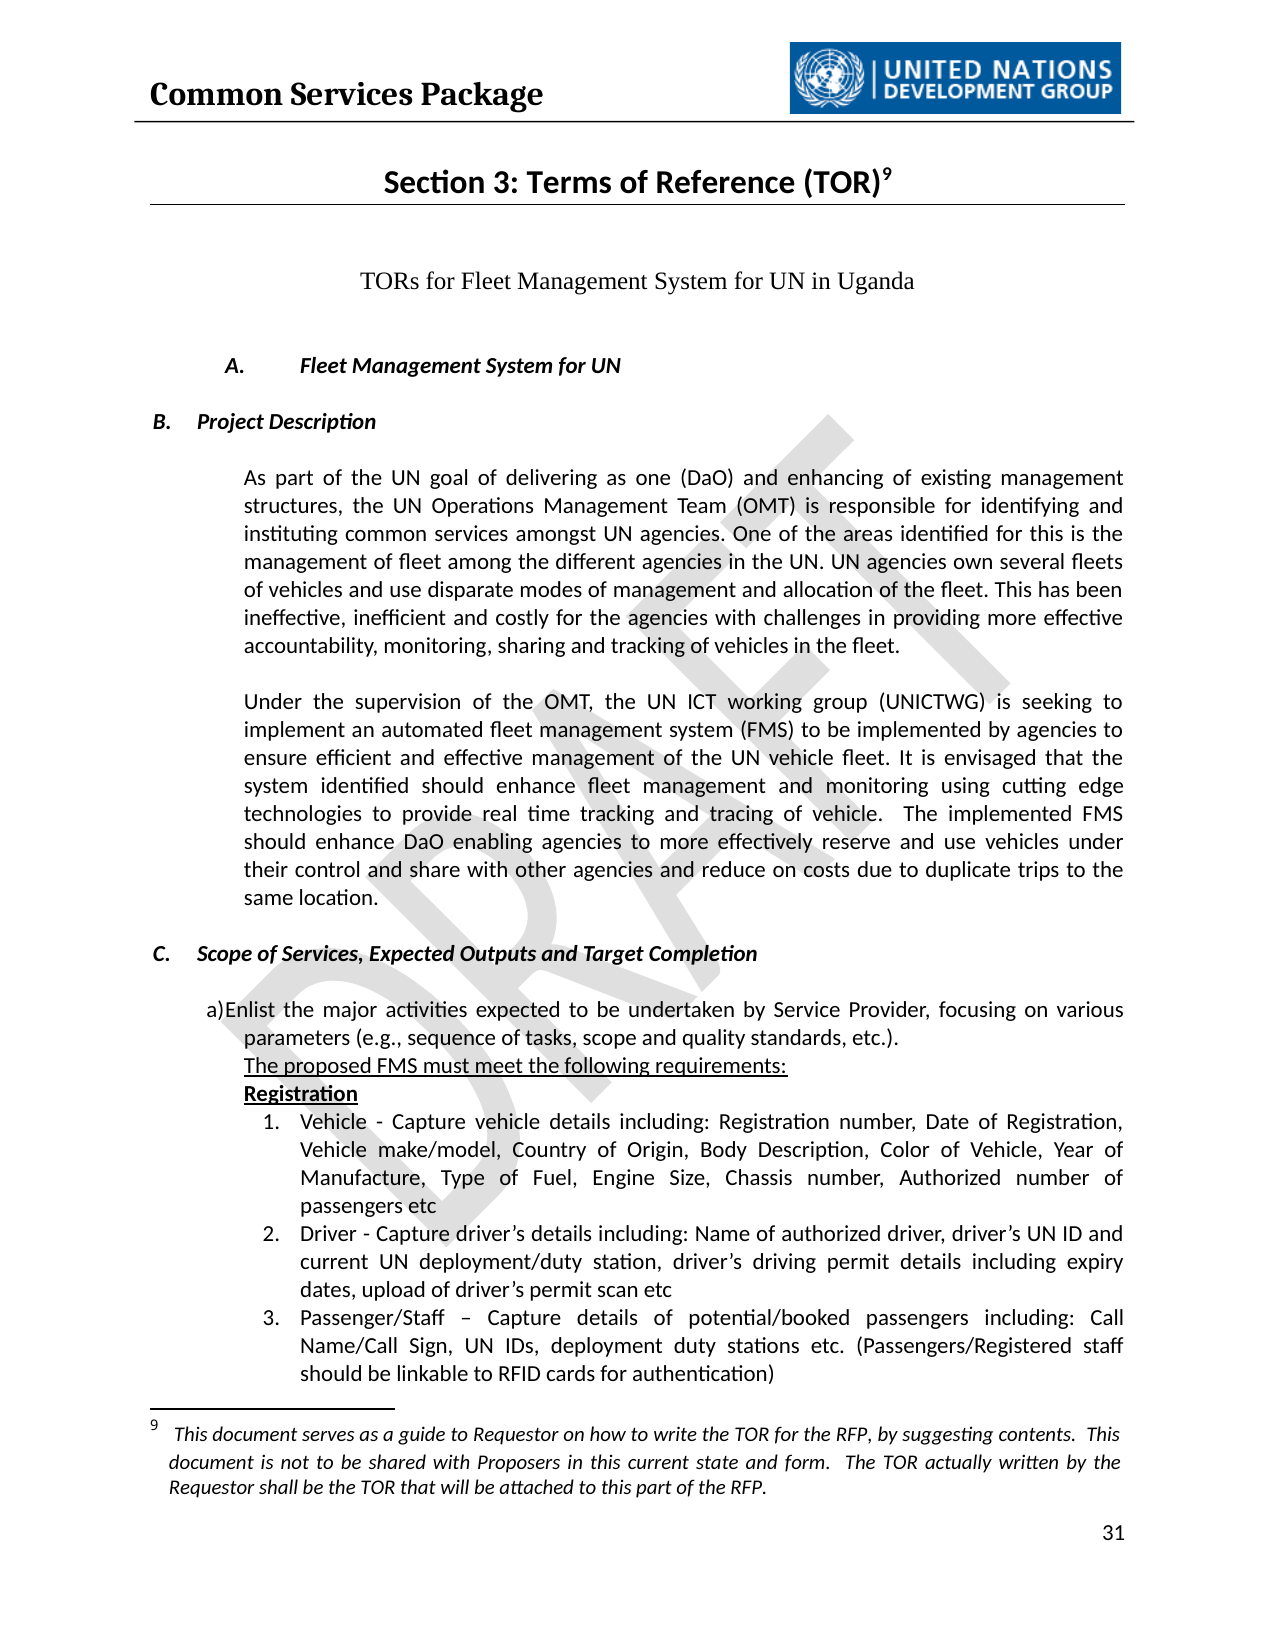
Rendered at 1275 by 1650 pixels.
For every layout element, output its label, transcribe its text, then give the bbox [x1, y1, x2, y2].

list Enlist the major activities expected to be undertaken by Service Provider, focusing on various parameters (e.g., sequence of tasks, scope and quality standards, etc.). [206, 995, 1125, 1051]
subtitle C. Scope of Services, Expected Outputs and Target Completion [153, 939, 1125, 967]
text The proposed FMS must meet the following requirements: [244, 1051, 1125, 1079]
text Under the supervision of the OMT, the UN ICT working group (UNICTWG) is seeking to implement an automated fleet management system (FMS) to be implemented by agencies to ensure efficient and effective management of the UN vehicle fleet. It is envisaged that the system identified should enhance fleet management and monitoring using cutting edge technologies to provide real time tracking and tracing of vehicle. The implemented FMS should enhance DaO enabling agencies to more effectively reserve and use vehicles under their control and share with other agencies and reduce on costs due to duplicate trips to the same location. [244, 687, 1125, 911]
text As part of the UN goal of delivering as one (DaO) and enhancing of existing management structures, the UN Operations Management Team (OMT) is responsible for identifying and instituting common services amongst UN agencies. One of the areas identified for this is the management of fleet among the different agencies in the UN. UN agencies own several fleets of vehicles and use disparate modes of management and allocation of the fleet. This has been ineffective, inefficient and costly for the agencies with challenges in providing more effective accountability, monitoring, sharing and tracking of vehicles in the fleet. [244, 463, 1125, 659]
subtitle Section 3: Terms of Reference (TOR) [150, 161, 1125, 204]
list Passenger/Staff – Capture details of potential/booked passengers including: Call Name/Call Sign, UN IDs, deployment duty stations etc. (Passengers/Registered staff should be linkable to RFID cards for authentication) [262, 1303, 1125, 1387]
subtitle A. [225, 351, 1125, 379]
list Vehicle - Capture vehicle details including: Registration number, Date of Registration, Vehicle make/model, Country of Origin, Body Description, Color of Vehicle, Year of Manufacture, Type of Fuel, Engine Size, Chassis number, Authorized number of passengers etc [262, 1107, 1125, 1219]
text Registration [244, 1079, 1125, 1107]
subtitle B. Project Description [153, 407, 1125, 435]
picture [789, 42, 1122, 114]
list Driver - Capture driver’s details including: Name of authorized driver, driver’s UN ID and current UN deployment/duty station, driver’s driving permit details including expiry dates, upload of driver’s permit scan etc [262, 1219, 1125, 1303]
